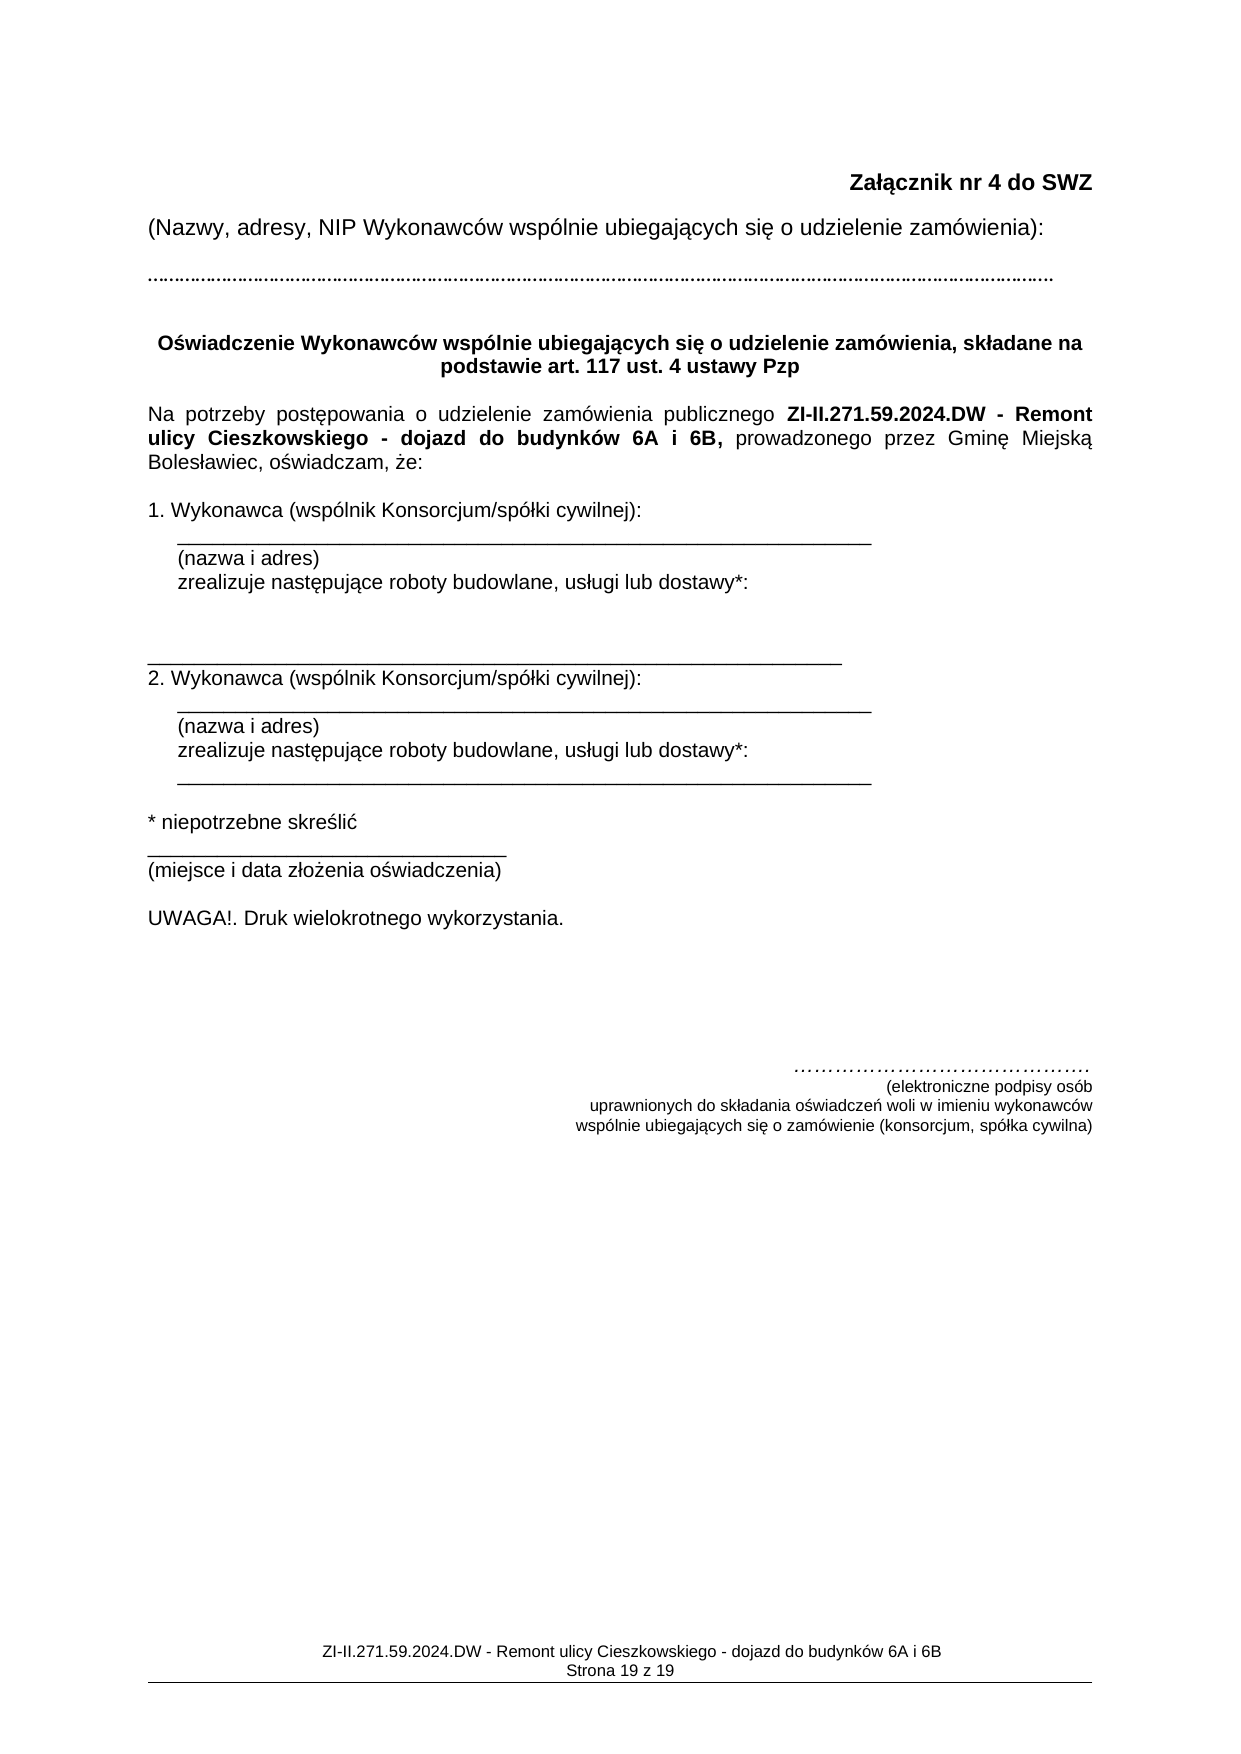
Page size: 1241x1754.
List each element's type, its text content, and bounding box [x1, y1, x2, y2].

text Na potrzeby postępowania o udzielenie zamówienia publicznego ZI-II.271.59.2024.DW - Remont ulicy Cieszkowskiego - dojazd do budynków 6A i 6B, prowadzonego przez Gminę Miejską Bolesławiec, oświadczam, że: [148, 402, 1092, 474]
text wspólnie ubiegających się o zamówienie (konsorcjum, spółka cywilna) [148, 1115, 1092, 1134]
text uprawnionych do składania oświadczeń woli w imieniu wykonawców [148, 1096, 1092, 1115]
text _______________________________ (miejsce i data złożenia oświadczenia) [148, 833, 1092, 881]
text Załącznik nr 4 do SWZ [148, 169, 1092, 196]
text UWAGA!. Druk wielokrotnego wykorzystania. [148, 881, 1092, 929]
text (Nazwy, adresy, NIP Wykonawców wspólnie ubiegających się o udzielenie zamówienia): [148, 214, 1092, 241]
text ………………………………………………………………………………………………………………………………………………………. [148, 259, 1092, 287]
text * niepotrzebne skreślić [148, 809, 1092, 833]
text 1. Wykonawca (wspólnik Konsorcjum/spółki cywilnej): ____________________________________________________________ (nazwa i adres) zrealizuje następujące roboty budowlane, usługi lub dostawy*: [148, 498, 1092, 594]
text ____________________________________________________________ [148, 642, 1092, 666]
text (elektroniczne podpisy osób [148, 1077, 1092, 1096]
text Oświadczenie Wykonawców wspólnie ubiegających się o udzielenie zamówienia, składane na podstawie art. 117 ust. 4 ustawy Pzp [148, 306, 1092, 378]
text 2. Wykonawca (wspólnik Konsorcjum/spółki cywilnej): ____________________________________________________________ (nazwa i adres) zrealizuje następujące roboty budowlane, usługi lub dostawy*: ____________________________________________________________ [148, 666, 1092, 786]
text ……………………………………. [148, 1053, 1092, 1077]
